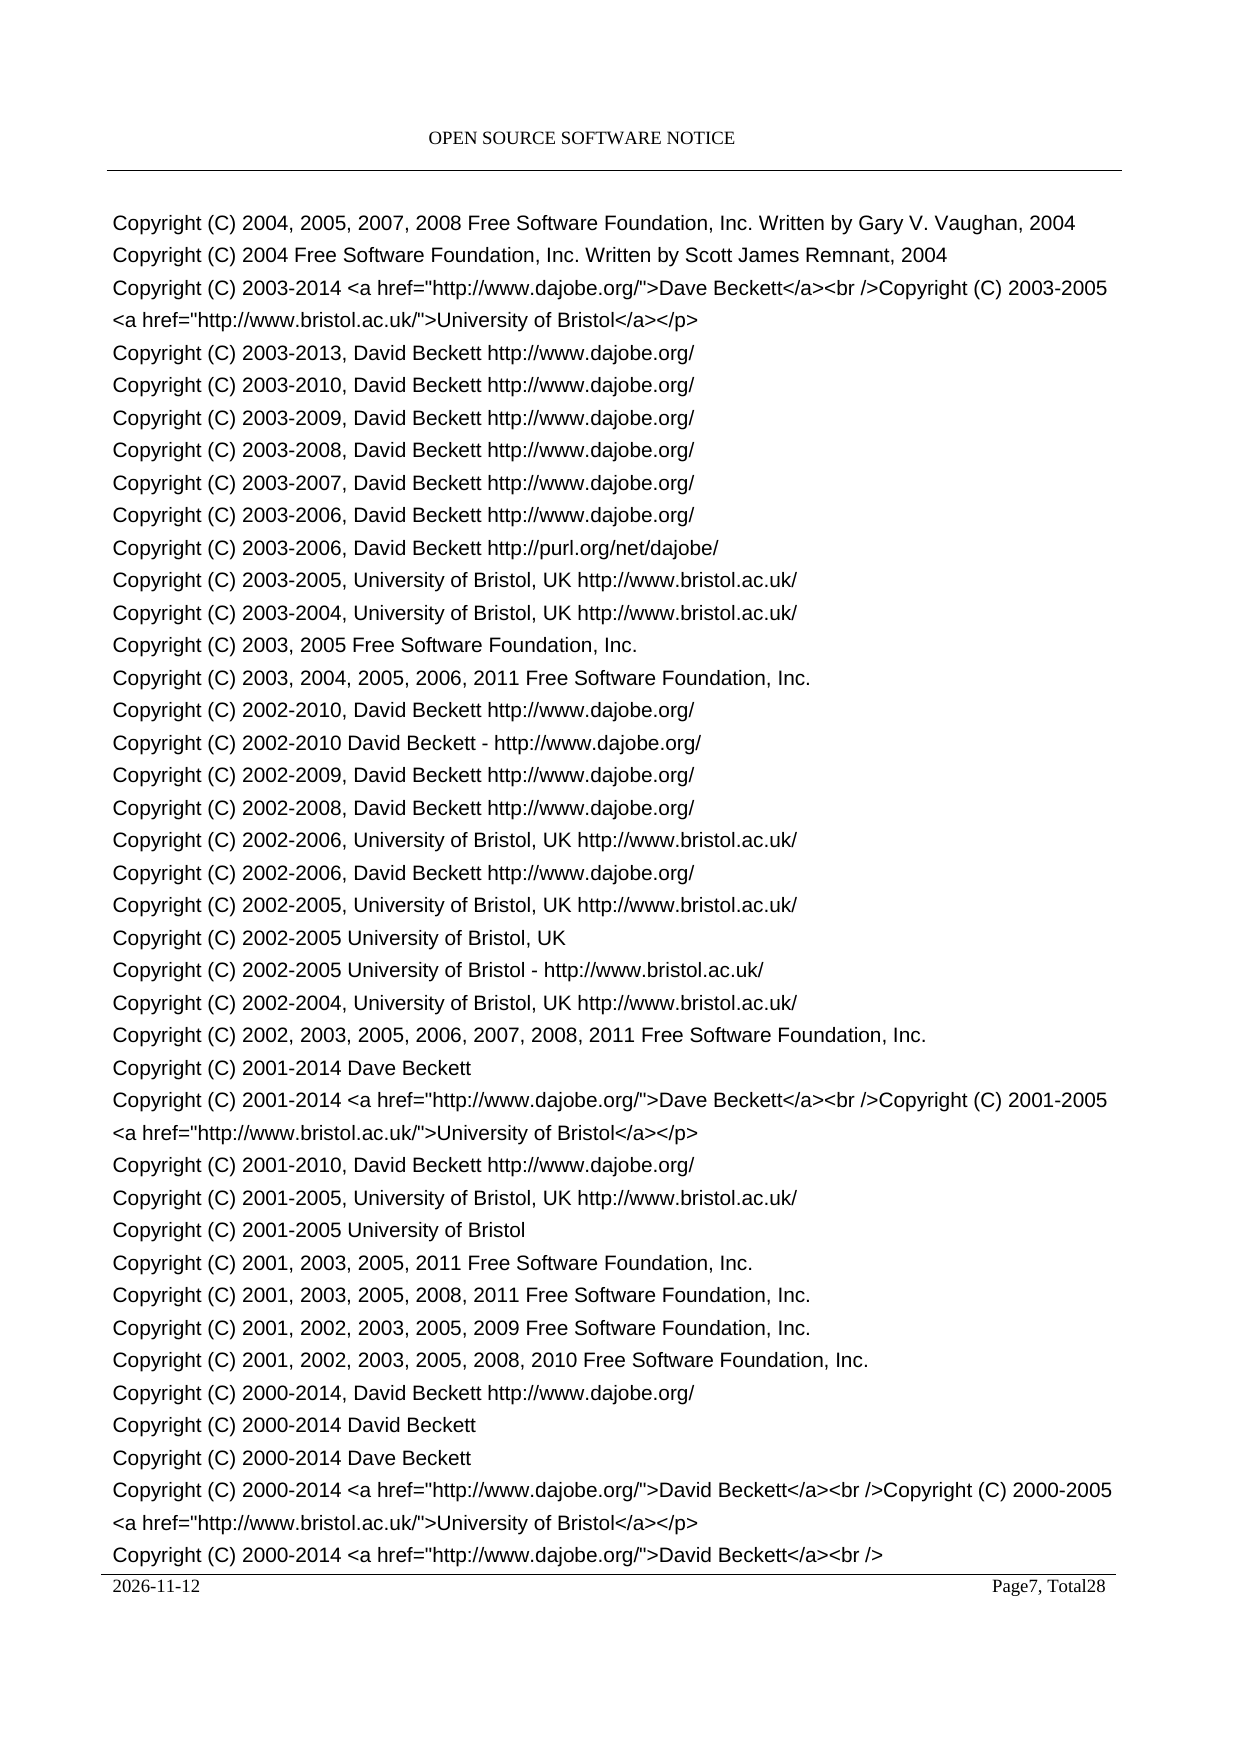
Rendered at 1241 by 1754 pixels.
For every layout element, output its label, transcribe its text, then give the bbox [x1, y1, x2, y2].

text Copyright (C) 2002-2009, David Beckett http://www.dajobe.org/ [112, 759, 1128, 791]
text Copyright (C) 2003-2007, David Beckett http://www.dajobe.org/ [112, 466, 1128, 499]
text Copyright (C) 2000-2014 <a href="http://www.dajobe.org/">David Beckett</a><br />Copyright (C) 2000-2005 <a href="http://www.bristol.ac.uk/">University of Bristol</a></p> [112, 1474, 1128, 1539]
text Copyright (C) 2004 Free Software Foundation, Inc. Written by Scott James Remnant, 2004 [112, 239, 1128, 271]
text Copyright (C) 2001-2014 <a href="http://www.dajobe.org/">Dave Beckett</a><br />Copyright (C) 2001-2005 <a href="http://www.bristol.ac.uk/">University of Bristol</a></p> [112, 1084, 1128, 1149]
text Copyright (C) 2003-2013, David Beckett http://www.dajobe.org/ [112, 336, 1128, 369]
text Copyright (C) 2002-2005 University of Bristol, UK [112, 921, 1128, 954]
text Copyright (C) 2001, 2003, 2005, 2011 Free Software Foundation, Inc. [112, 1246, 1128, 1279]
text Copyright (C) 2003-2010, David Beckett http://www.dajobe.org/ [112, 369, 1128, 401]
text Copyright (C) 2000-2014 Dave Beckett [112, 1441, 1128, 1474]
text Copyright (C) 2001-2010, David Beckett http://www.dajobe.org/ [112, 1149, 1128, 1181]
text Copyright (C) 2003-2014 <a href="http://www.dajobe.org/">Dave Beckett</a><br />Copyright (C) 2003-2005 <a href="http://www.bristol.ac.uk/">University of Bristol</a></p> [112, 271, 1128, 336]
text Copyright (C) 2003-2006, David Beckett http://purl.org/net/dajobe/ [112, 531, 1128, 564]
text Copyright (C) 2002-2010 David Beckett - http://www.dajobe.org/ [112, 726, 1128, 759]
text Copyright (C) 2004, 2005, 2007, 2008 Free Software Foundation, Inc. Written by Gary V. Vaughan, 2004 [112, 206, 1128, 239]
text Copyright (C) 2002-2006, University of Bristol, UK http://www.bristol.ac.uk/ [112, 824, 1128, 856]
text Copyright (C) 2000-2014 <a href="http://www.dajobe.org/">David Beckett</a><br /> [112, 1539, 1128, 1571]
text Copyright (C) 2001, 2002, 2003, 2005, 2008, 2010 Free Software Foundation, Inc. [112, 1344, 1128, 1376]
text Copyright (C) 2001-2014 Dave Beckett [112, 1051, 1128, 1084]
text Copyright (C) 2001-2005, University of Bristol, UK http://www.bristol.ac.uk/ [112, 1181, 1128, 1214]
text Copyright (C) 2000-2014 David Beckett [112, 1409, 1128, 1441]
text Copyright (C) 2002, 2003, 2005, 2006, 2007, 2008, 2011 Free Software Foundation, Inc. [112, 1019, 1128, 1051]
text Copyright (C) 2000-2014, David Beckett http://www.dajobe.org/ [112, 1376, 1128, 1409]
text Copyright (C) 2003-2006, David Beckett http://www.dajobe.org/ [112, 499, 1128, 531]
text Copyright (C) 2001, 2002, 2003, 2005, 2009 Free Software Foundation, Inc. [112, 1311, 1128, 1344]
text Copyright (C) 2003, 2005 Free Software Foundation, Inc. [112, 629, 1128, 661]
text Copyright (C) 2002-2005, University of Bristol, UK http://www.bristol.ac.uk/ [112, 889, 1128, 921]
text Copyright (C) 2003-2009, David Beckett http://www.dajobe.org/ [112, 401, 1128, 434]
text Copyright (C) 2001, 2003, 2005, 2008, 2011 Free Software Foundation, Inc. [112, 1279, 1128, 1311]
text Copyright (C) 2001-2005 University of Bristol [112, 1214, 1128, 1246]
text Copyright (C) 2003, 2004, 2005, 2006, 2011 Free Software Foundation, Inc. [112, 661, 1128, 694]
text Copyright (C) 2003-2004, University of Bristol, UK http://www.bristol.ac.uk/ [112, 596, 1128, 629]
text Copyright (C) 2002-2006, David Beckett http://www.dajobe.org/ [112, 856, 1128, 889]
text Copyright (C) 2003-2005, University of Bristol, UK http://www.bristol.ac.uk/ [112, 564, 1128, 596]
text Copyright (C) 2002-2010, David Beckett http://www.dajobe.org/ [112, 694, 1128, 726]
text Copyright (C) 2002-2004, University of Bristol, UK http://www.bristol.ac.uk/ [112, 986, 1128, 1019]
text Copyright (C) 2002-2008, David Beckett http://www.dajobe.org/ [112, 791, 1128, 824]
text Copyright (C) 2002-2005 University of Bristol - http://www.bristol.ac.uk/ [112, 954, 1128, 986]
text Copyright (C) 2003-2008, David Beckett http://www.dajobe.org/ [112, 434, 1128, 466]
